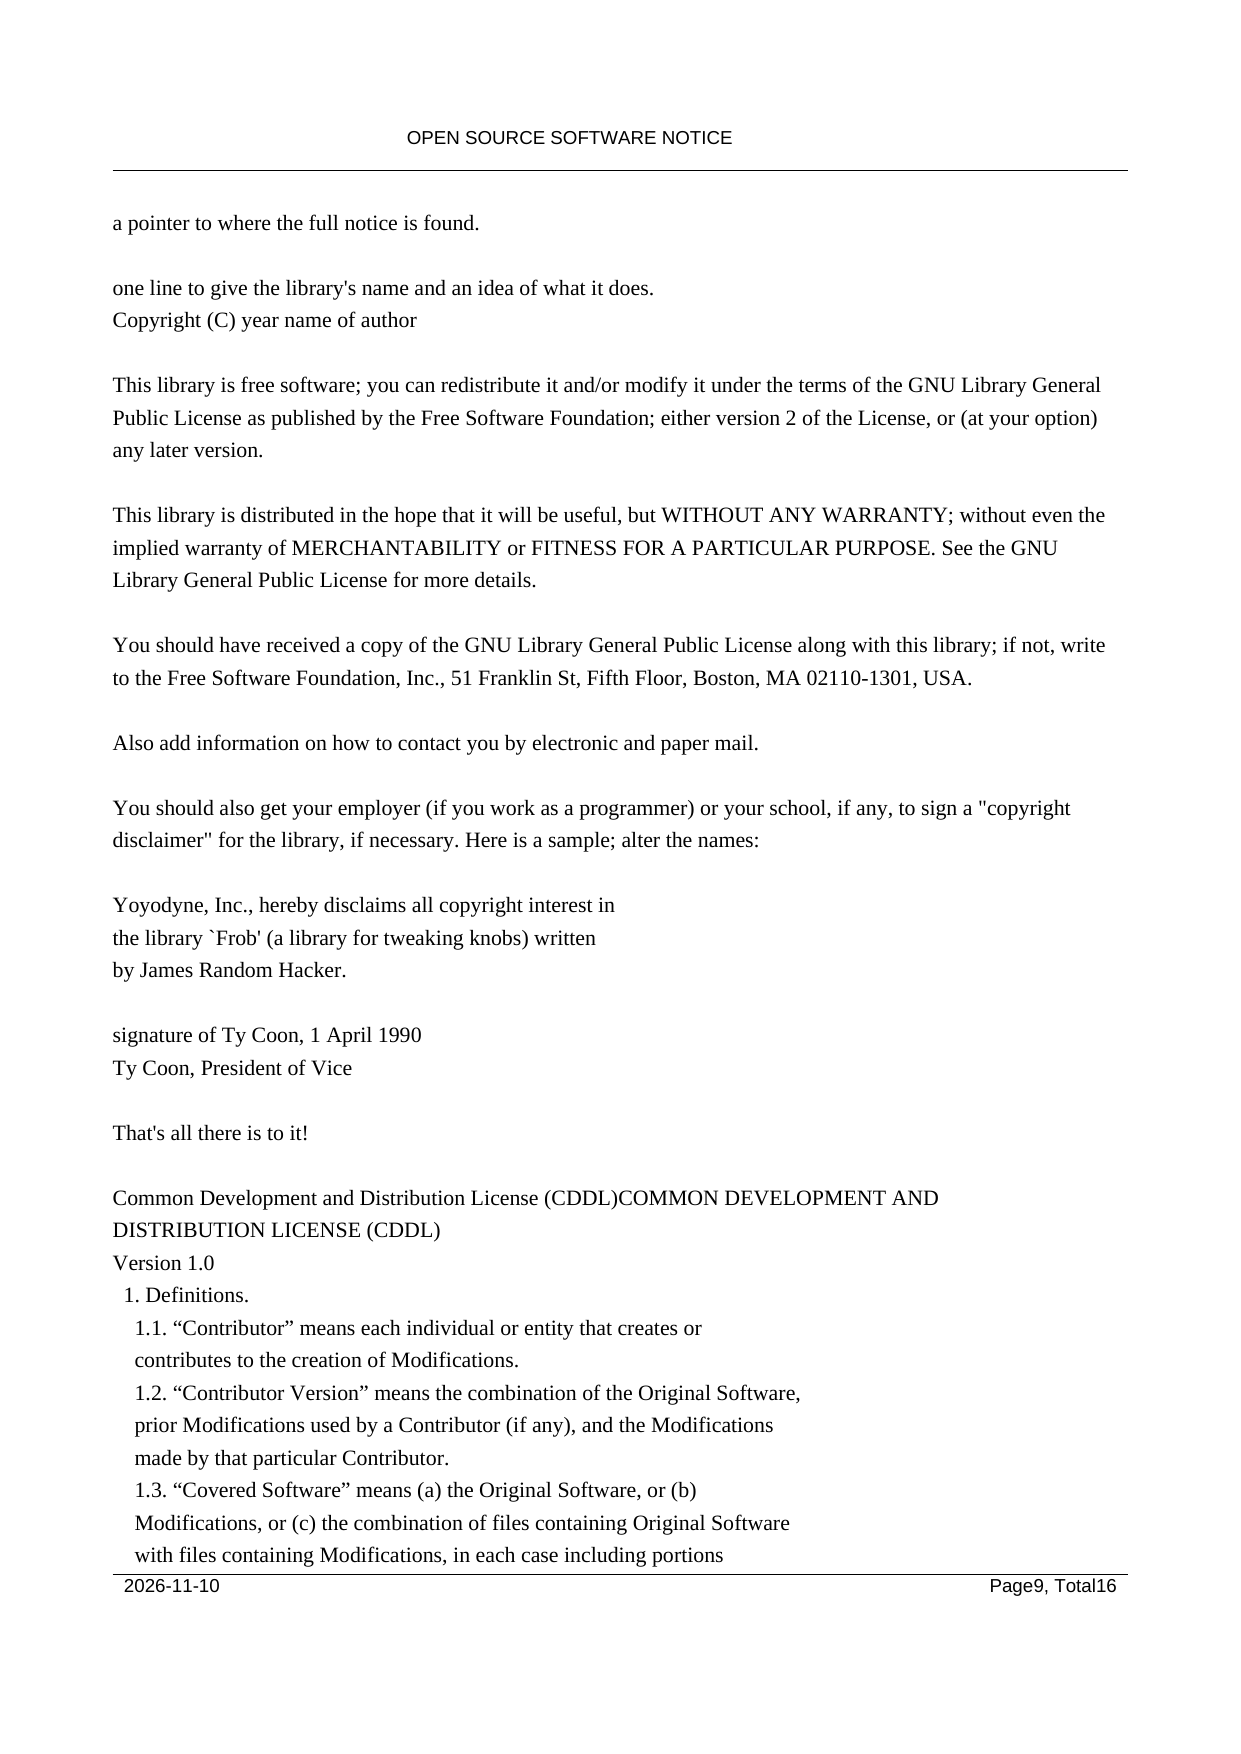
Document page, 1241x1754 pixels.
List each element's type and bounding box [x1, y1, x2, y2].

text [112, 206, 1128, 1571]
